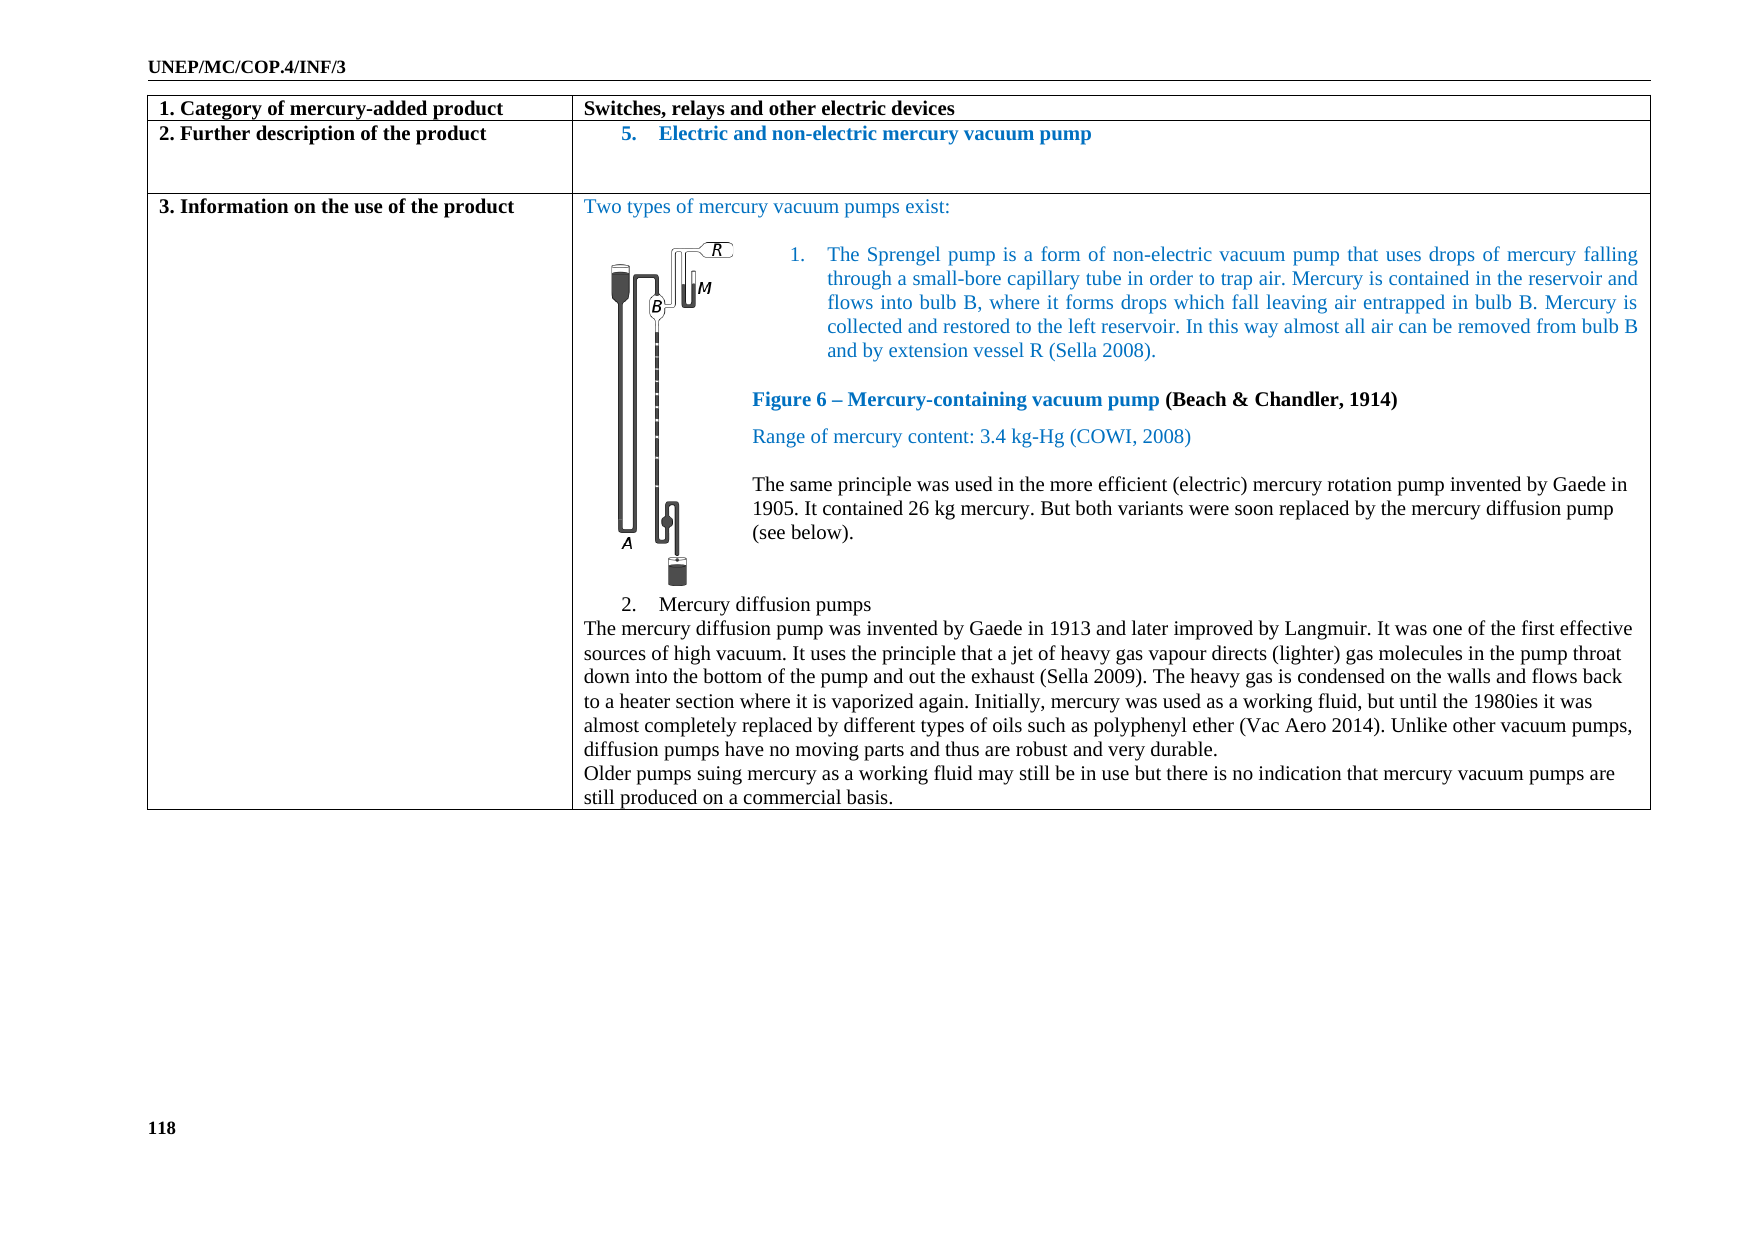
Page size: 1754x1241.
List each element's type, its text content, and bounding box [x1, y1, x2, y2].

picture [611, 242, 734, 586]
table_cell 3. Information on the use of the product [148, 194, 572, 809]
table_header 1. Category of mercury-added product [148, 96, 572, 119]
table_cell Two types of mercury vacuum pumps exist: The Sprengel pump is a form of non-electric vacuum pump that uses drops of mercury falling through a small-bore capillary tube in order to trap air. Mercury is contained in the reservoir and flows into bulb B, where it forms drops which fall leaving air entrapped in bulb B. Mercury is collected and restored to the left reservoir. In this way almost all air can be removed from bulb B and by extension vessel R (Sella 2008). Figure 2 – Mercury-containing vacuum pump Range of mercury content: 3.4 kg-Hg (COWI, 2008) The same principle was used in the more efficient (electric) mercury rotation pump invented by Gaede in 1905. It contained 26 kg mercury. But both variants were soon replaced by the mercury diffusion pump (see below). Mercury diffusion pumps The mercury diffusion pump was invented by Gaede in 1913 and later improved by Langmuir. It was one of the first effective sources of high vacuum. It uses the principle that a jet of heavy gas vapour directs (lighter) gas molecules in the pump throat down into the bottom of the pump and out the exhaust (Sella 2009). The heavy gas is condensed on the walls and flows back to a heater section where it is vaporized again. Initially, mercury was used as a working fluid, but until the 1980ies it was almost completely replaced by different types of oils such as polyphenyl ether (Vac Aero 2014). Unlike other vacuum pumps, diffusion pumps have no moving parts and thus are robust and very durable. Older pumps suing mercury as a working fluid may still be in use but there is no indication that mercury vacuum pumps are still produced on a commercial basis. Figure 3: Diagram of an oil diffusion pump (source: wikipedia.org, mercury diffusion pumps use the same principle) [573, 194, 1650, 809]
table_cell Electric and non-electric mercury vacuum pump [573, 121, 1650, 193]
table_header Switches, relays and other electric devices [573, 96, 1650, 119]
table_cell 2. Further description of the product [148, 121, 572, 193]
